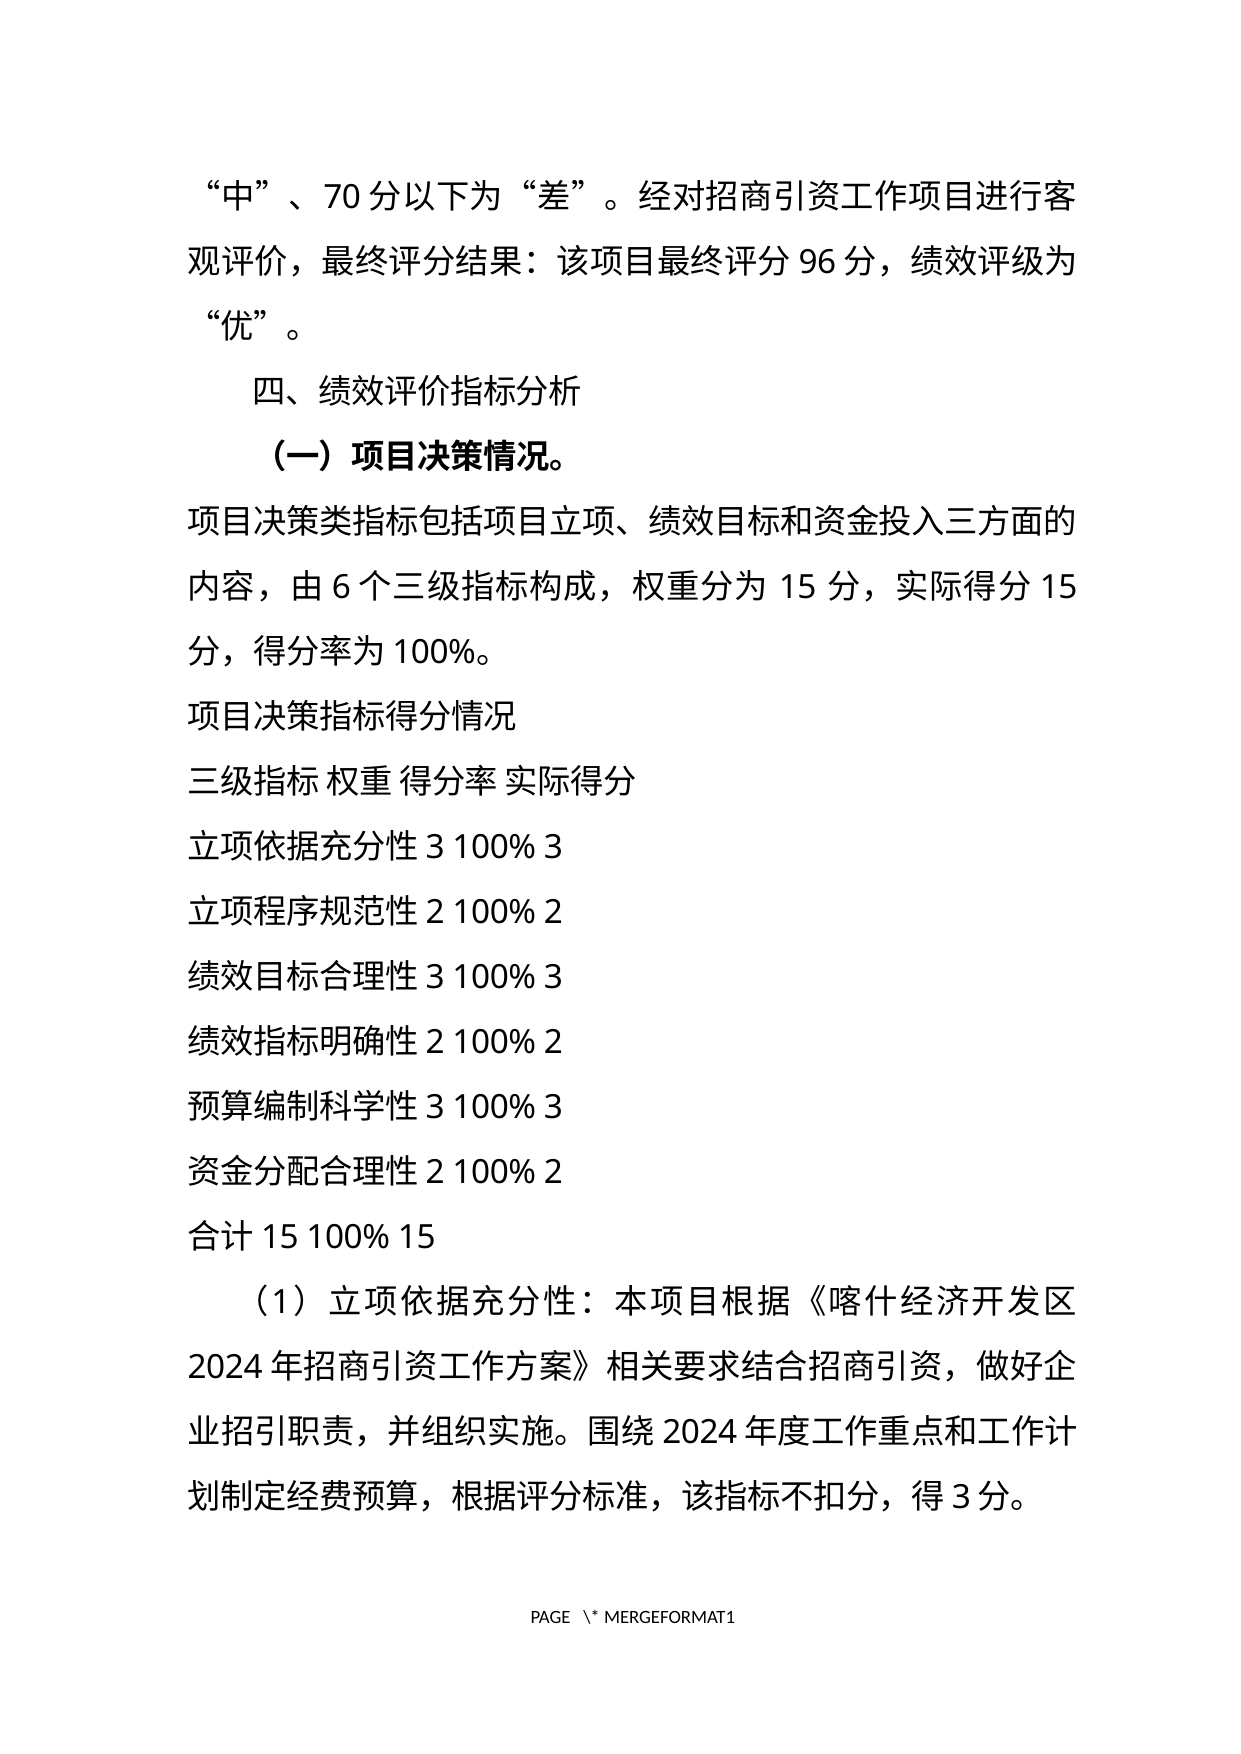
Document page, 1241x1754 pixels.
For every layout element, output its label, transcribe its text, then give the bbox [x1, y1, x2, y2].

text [187, 162, 1078, 357]
text （一）项目决策情况。 [187, 422, 1078, 487]
text 四、绩效评价指标分析 [187, 357, 1078, 422]
